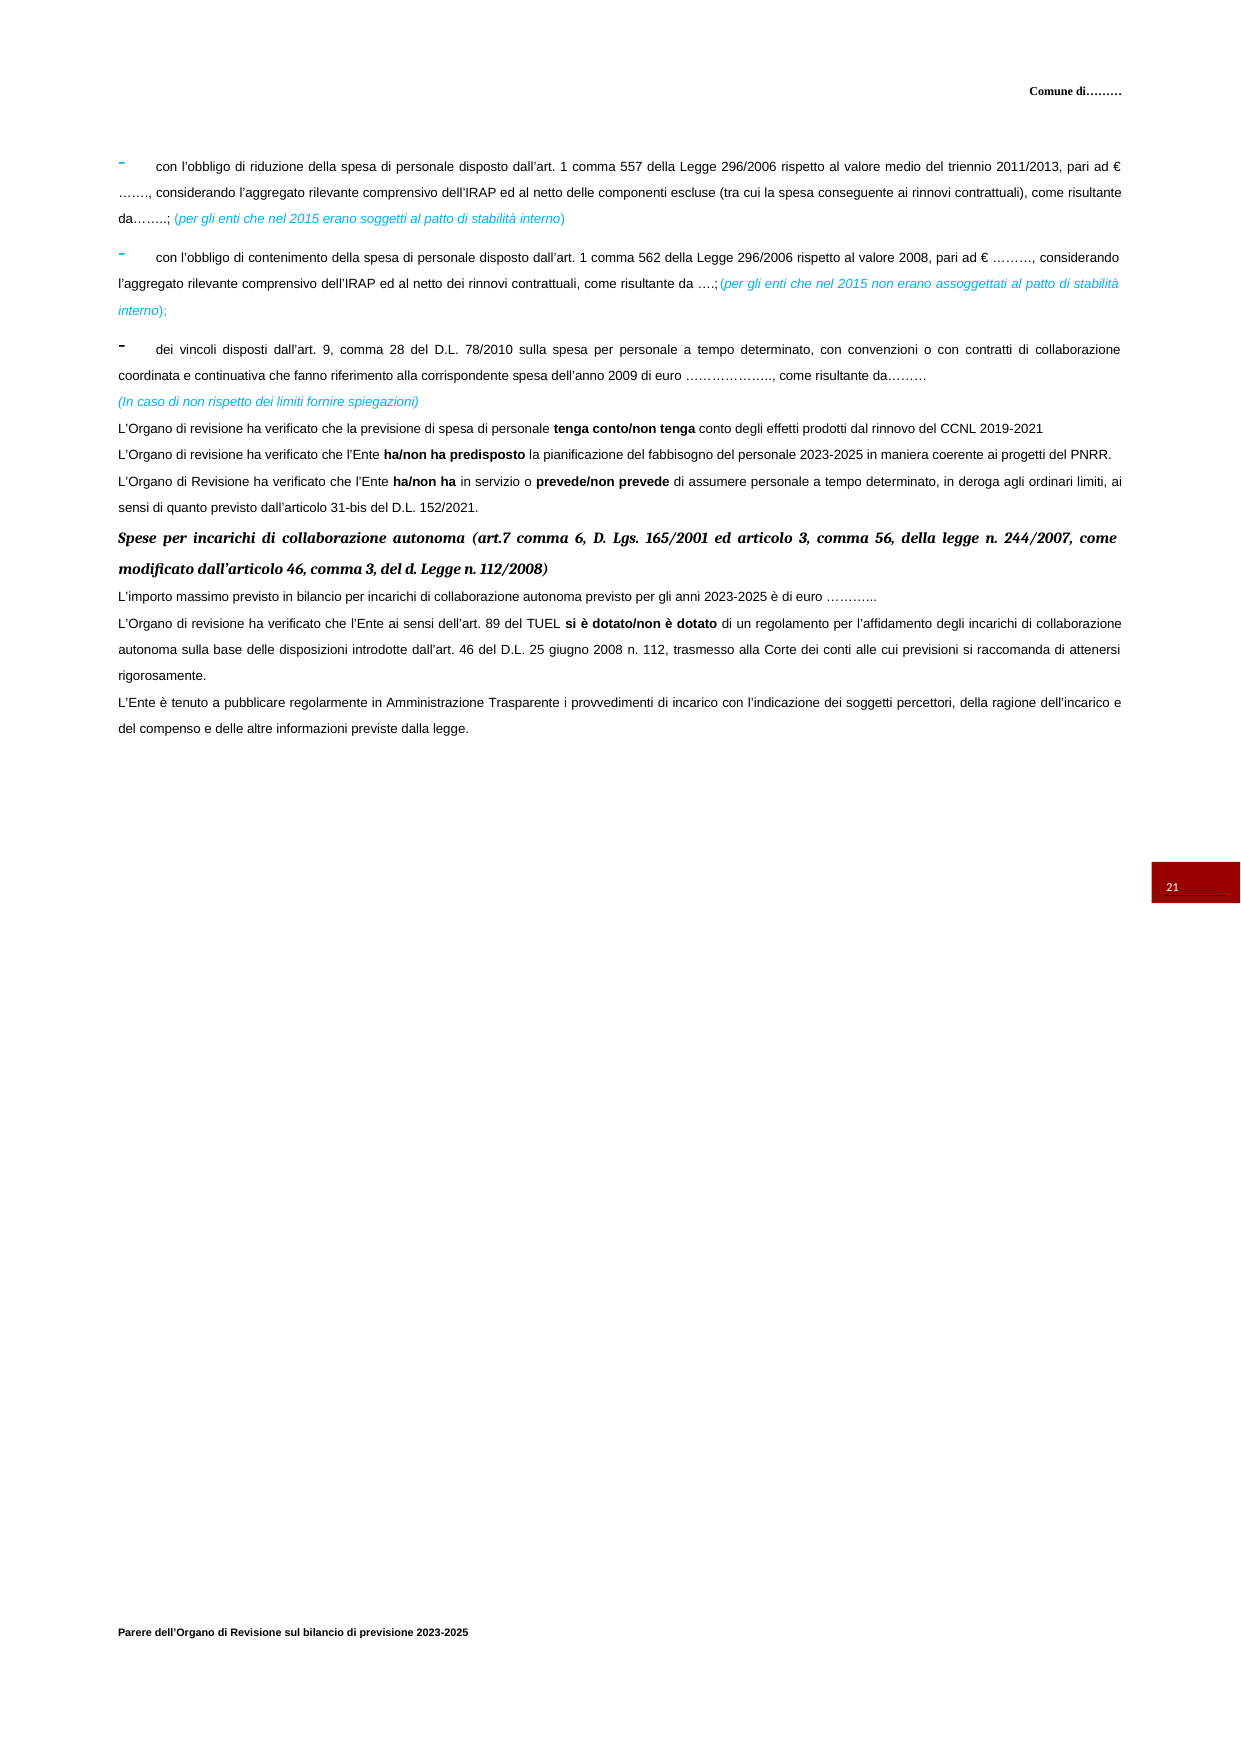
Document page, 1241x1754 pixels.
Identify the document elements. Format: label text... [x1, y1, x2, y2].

list dei vincoli disposti dall’art. 9, comma 28 del D.L. 78/2010 sulla spesa per personale a tempo determinato, con convenzioni o con contratti di collaborazione coordinata e continuativa che fanno riferimento alla corrispondente spesa dell’anno 2009 di euro ……………….., come risultante da……… [118, 331, 1122, 383]
picture [275, 216, 282, 223]
picture [230, 399, 236, 406]
picture [533, 216, 540, 223]
picture [367, 216, 373, 223]
text L’Organo di Revisione ha verificato che l’Ente ha/non ha in servizio o prevede/non prevede di assumere personale a tempo determinato, in deroga agli ordinari limiti, ai sensi di quanto previsto dall’articolo 31-bis del D.L. 152/2021. [118, 463, 1122, 516]
text L’Organo di revisione ha verificato che la previsione di spesa di personale tenga conto/non tenga conto degli effetti prodotti dal rinnovo del CCNL 2019-2021 [118, 410, 1122, 436]
text L’importo massimo previsto in bilancio per incarichi di collaborazione autonoma previsto per gli anni 2023-2025 è di euro ………... [118, 578, 1122, 605]
text L’Ente è tenuto a pubblicare regolarmente in Amministrazione Trasparente i provvedimenti di incarico con l’indicazione dei soggetti percettori, della ragione dell’incarico e del compenso e delle altre informazioni previste dalla legge. [118, 684, 1122, 737]
picture [322, 216, 329, 223]
list con l’obbligo di contenimento della spesa di personale disposto dall’art. 1 comma 562 della Legge 296/2006 rispetto al valore 2008, pari ad € ………, considerando l’aggregato rilevante comprensivo dell’IRAP ed al netto dei rinnovi contrattuali, come risultante da ….;(per gli enti che nel 2015 non erano assoggettati al patto di stabilità interno); [118, 239, 1122, 318]
text L’Organo di revisione ha verificato che l’Ente ai sensi dell’art. 89 del TUEL si è dotato/non è dotato di un regolamento per l’affidamento degli incarichi di collaborazione autonoma sulla base delle disposizioni introdotte dall’art. 46 del D.L. 25 giugno 2008 n. 112, trasmesso alla Corte dei conti alle cui previsioni si raccomanda di attenersi rigorosamente. [118, 605, 1122, 684]
picture [553, 216, 559, 223]
text Spese per incarichi di collaborazione autonoma (art.7 comma 6, D. Lgs. 165/2001 ed articolo 3, comma 56, della legge n. 244/2007, come modificato dall’articolo 46, comma 3, del d. Legge n. 112/2008) [118, 516, 1122, 578]
picture [943, 284, 955, 288]
picture [764, 281, 771, 288]
list con l’obbligo di riduzione della spesa di personale disposto dall’art. 1 comma 557 della Legge 296/2006 rispetto al valore medio del triennio 2011/2013, pari ad € ……., considerando l’aggregato rilevante comprensivo dell’IRAP ed al netto delle componenti escluse (tra cui la spesa conseguente ai rinnovi contrattuali), come risultante da……..; (per gli enti che nel 2015 erano soggetti al patto di stabilità interno) [118, 148, 1122, 227]
picture [1047, 281, 1054, 288]
picture [879, 281, 885, 288]
text (In caso di non rispetto dei limiti fornire spiegazioni) [118, 383, 1122, 410]
text L’Organo di revisione ha verificato che l’Ente ha/non ha predisposto la pianificazione del fabbisogno del personale 2023-2025 in maniera coerente ai progetti del PNRR. [118, 436, 1122, 463]
